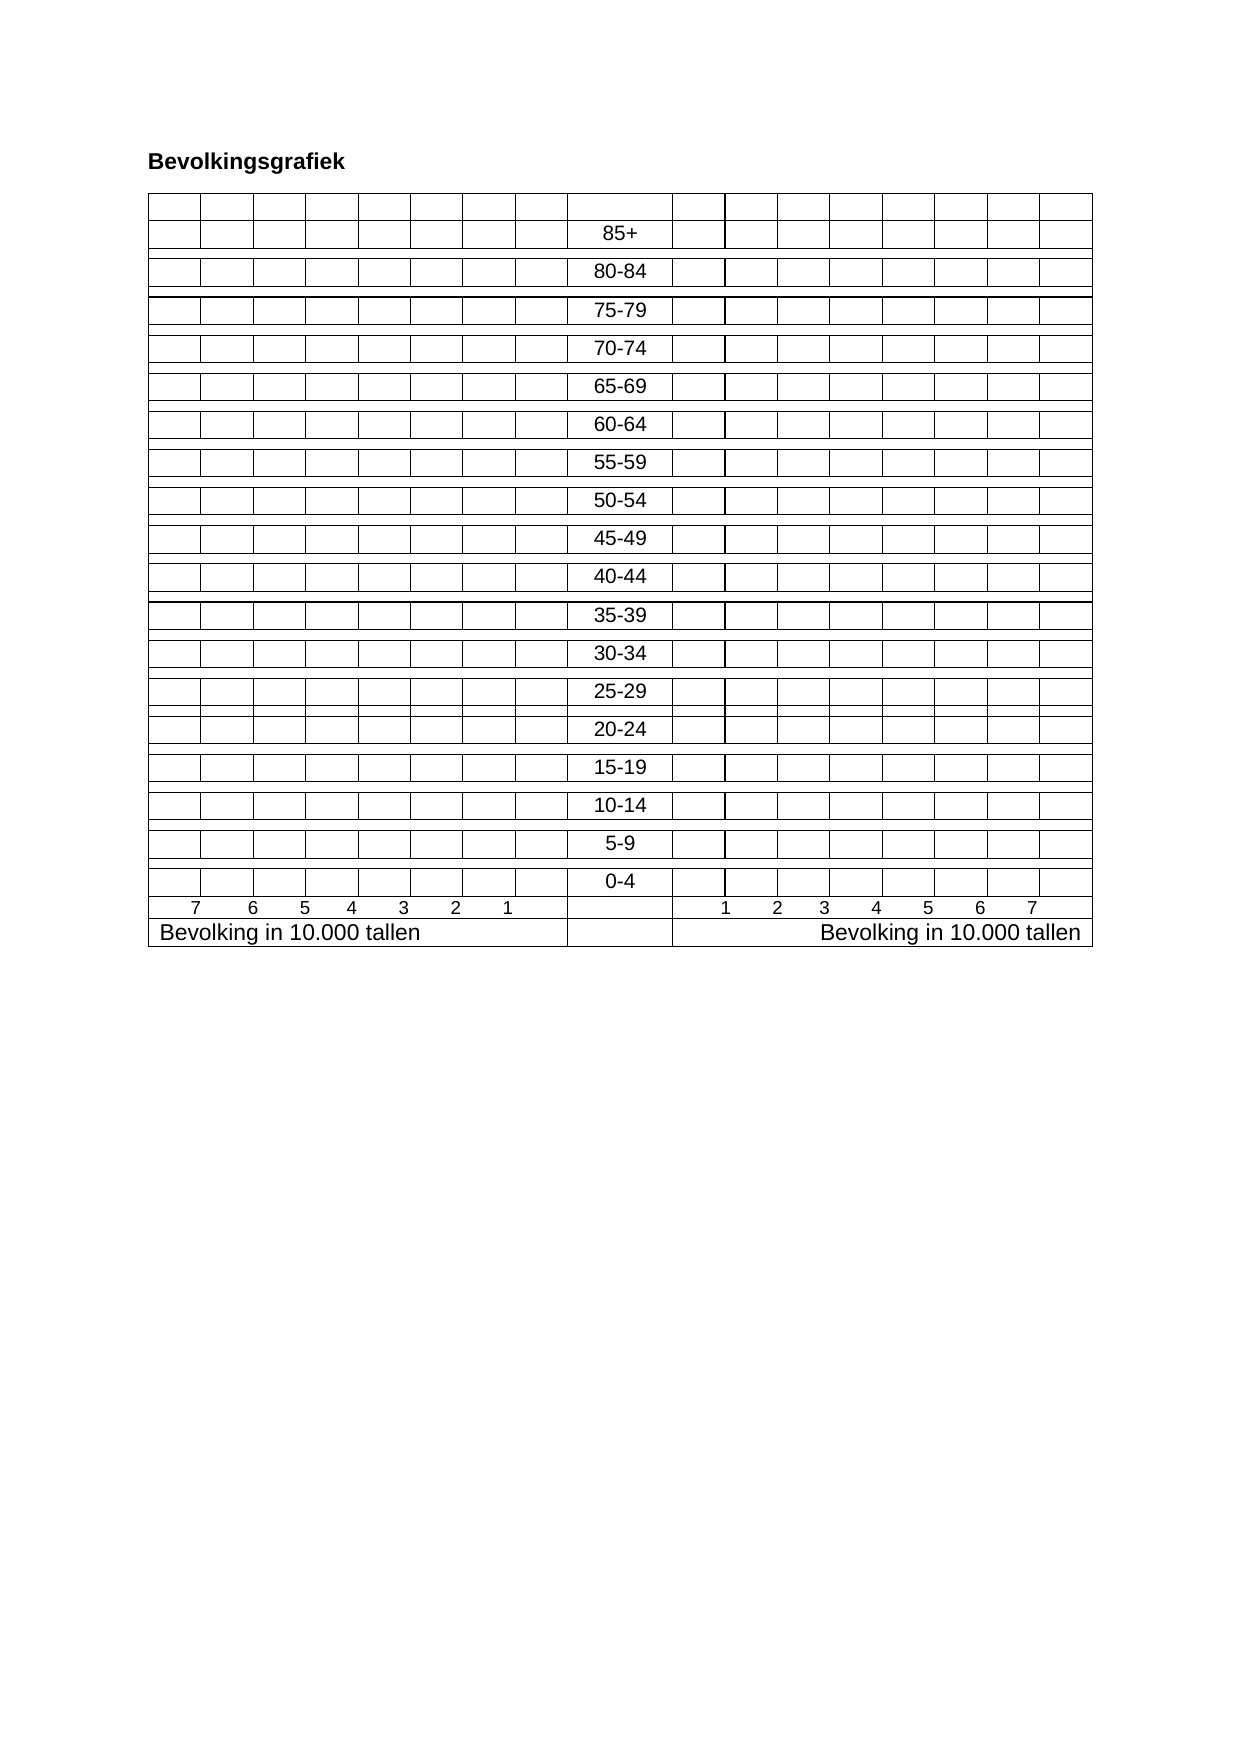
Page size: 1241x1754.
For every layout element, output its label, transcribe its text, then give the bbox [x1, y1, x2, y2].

table_header [778, 194, 829, 220]
table_cell [306, 298, 358, 324]
table_cell [673, 298, 724, 324]
table_cell [201, 450, 253, 476]
table_cell [306, 793, 358, 819]
table_cell [830, 679, 882, 705]
table_header [883, 194, 934, 220]
table_header [463, 194, 515, 220]
table_cell [1040, 641, 1092, 667]
table_cell [778, 488, 829, 514]
table_cell [935, 412, 987, 438]
table_cell [359, 831, 410, 857]
table_cell 20-24 [568, 717, 672, 743]
table_cell [201, 603, 253, 629]
table_cell [149, 717, 200, 743]
table_cell [201, 336, 253, 362]
table_cell [778, 755, 829, 781]
table_cell [149, 412, 200, 438]
table_cell [201, 412, 253, 438]
table_cell [1040, 831, 1092, 857]
table_cell [988, 412, 1039, 438]
table_cell [1040, 564, 1092, 591]
table_cell [411, 603, 462, 629]
table_cell [201, 717, 253, 743]
table_cell [306, 717, 358, 743]
table_cell [359, 259, 410, 286]
table_cell [935, 679, 987, 705]
table_cell [149, 755, 200, 781]
table_cell [778, 793, 829, 819]
table_cell [254, 831, 305, 857]
table_cell [1040, 412, 1092, 438]
table_cell [778, 221, 829, 247]
table_cell [254, 259, 305, 286]
table_cell [149, 439, 1092, 449]
table_cell [516, 793, 567, 819]
table_cell [254, 374, 305, 400]
table_cell [516, 679, 567, 705]
table_cell [935, 706, 987, 716]
table_cell [830, 488, 882, 514]
table_cell [254, 717, 305, 743]
table_cell [673, 374, 724, 400]
table_cell 0-4 [568, 869, 672, 896]
table_header [411, 194, 462, 220]
table_cell [149, 336, 200, 362]
table_cell [883, 298, 934, 324]
table_cell [778, 603, 829, 629]
table_cell [149, 363, 1092, 373]
table_cell [1040, 488, 1092, 514]
table_cell [830, 831, 882, 857]
table_cell 85+ [568, 221, 672, 247]
table_cell 45-49 [568, 526, 672, 552]
table_cell [149, 592, 1092, 601]
table_cell [988, 221, 1039, 247]
table_cell [673, 336, 724, 362]
table_cell [883, 603, 934, 629]
table_cell [359, 450, 410, 476]
table_cell [516, 717, 567, 743]
table_cell 60-64 [568, 412, 672, 438]
table_cell [726, 717, 777, 743]
table_cell [201, 488, 253, 514]
table_cell [568, 706, 672, 716]
table_cell [359, 717, 410, 743]
table_cell 80-84 [568, 259, 672, 286]
table_cell [306, 755, 358, 781]
table_cell [673, 450, 724, 476]
table_cell [516, 259, 567, 286]
table_cell 40-44 [568, 564, 672, 591]
table_cell [463, 564, 515, 591]
table_cell [935, 717, 987, 743]
table_cell [201, 831, 253, 857]
table_cell [935, 221, 987, 247]
table_cell [359, 336, 410, 362]
table_cell [306, 526, 358, 552]
table_cell [516, 869, 567, 896]
table_cell [201, 564, 253, 591]
table_cell [830, 641, 882, 667]
table_cell [254, 641, 305, 667]
table_cell [778, 298, 829, 324]
table_header [935, 194, 987, 220]
table_cell [411, 641, 462, 667]
table_cell [254, 869, 305, 896]
table_cell [359, 374, 410, 400]
table_cell [1040, 221, 1092, 247]
table_cell [935, 869, 987, 896]
table_cell [883, 793, 934, 819]
table_cell [463, 450, 515, 476]
table_cell [673, 831, 724, 857]
table_cell [988, 603, 1039, 629]
table_cell [411, 564, 462, 591]
table_cell [411, 336, 462, 362]
table_cell 10-14 [568, 793, 672, 819]
table_cell [516, 221, 567, 247]
table_cell [1040, 603, 1092, 629]
table_cell [359, 869, 410, 896]
table_cell [149, 782, 1092, 792]
table_cell [1040, 717, 1092, 743]
table_cell [463, 706, 515, 716]
table_cell [673, 755, 724, 781]
table_cell [830, 374, 882, 400]
table_cell [201, 221, 253, 247]
table_cell [149, 374, 200, 400]
table_cell [830, 706, 882, 716]
table_cell Bevolking in 10.000 tallen [673, 919, 1092, 946]
table_cell [463, 755, 515, 781]
table_cell [883, 336, 934, 362]
table_cell [778, 717, 829, 743]
table_cell [778, 526, 829, 552]
table_cell [830, 603, 882, 629]
table_cell [883, 717, 934, 743]
table_header [254, 194, 305, 220]
table_cell [149, 744, 1092, 754]
table_cell [149, 641, 200, 667]
table_cell [883, 869, 934, 896]
table_cell [726, 755, 777, 781]
table_cell [830, 526, 882, 552]
table_cell [883, 564, 934, 591]
table_cell [883, 641, 934, 667]
table_cell [988, 564, 1039, 591]
table_cell [149, 668, 1092, 678]
table_cell [726, 221, 777, 247]
table_cell [516, 603, 567, 629]
table_cell [1040, 259, 1092, 286]
table_cell [411, 259, 462, 286]
table_cell [463, 526, 515, 552]
table_cell [883, 679, 934, 705]
table_cell [463, 831, 515, 857]
table_cell [201, 259, 253, 286]
table_cell [149, 298, 200, 324]
table_cell [673, 603, 724, 629]
table_cell [149, 869, 200, 896]
table_cell [306, 374, 358, 400]
table_cell [463, 259, 515, 286]
table_cell [411, 679, 462, 705]
table_cell [988, 336, 1039, 362]
table_cell [935, 259, 987, 286]
table_cell [359, 706, 410, 716]
table_cell [516, 412, 567, 438]
table_cell [411, 526, 462, 552]
table_cell [673, 526, 724, 552]
table_cell [1040, 793, 1092, 819]
table_cell [830, 221, 882, 247]
table_cell [673, 717, 724, 743]
table_cell [254, 298, 305, 324]
table_cell [673, 869, 724, 896]
table_cell [149, 526, 200, 552]
table_cell [149, 401, 1092, 411]
table_cell [1040, 755, 1092, 781]
table_cell [673, 706, 724, 716]
table_cell [201, 298, 253, 324]
table_cell [883, 488, 934, 514]
table_cell [149, 820, 1092, 830]
table_cell [201, 641, 253, 667]
table_cell [830, 793, 882, 819]
table_cell [149, 793, 200, 819]
table_cell [778, 259, 829, 286]
table_cell [988, 831, 1039, 857]
table_cell [254, 603, 305, 629]
table_cell [778, 412, 829, 438]
table_cell [149, 554, 1092, 563]
table_cell [1040, 374, 1092, 400]
table_cell [149, 831, 200, 857]
table_cell [830, 298, 882, 324]
table_cell [726, 298, 777, 324]
table_cell [516, 374, 567, 400]
table_header [306, 194, 358, 220]
table_cell [778, 450, 829, 476]
table_cell [988, 679, 1039, 705]
table_cell [1040, 706, 1092, 716]
table_cell [411, 717, 462, 743]
table_cell [778, 374, 829, 400]
table_cell [149, 564, 200, 591]
table_cell 15-19 [568, 755, 672, 781]
table_cell [1040, 869, 1092, 896]
table_cell [463, 717, 515, 743]
table_cell [726, 412, 777, 438]
table_cell [463, 869, 515, 896]
table_cell [463, 374, 515, 400]
table_cell [463, 221, 515, 247]
table_cell [516, 755, 567, 781]
table_cell [1040, 526, 1092, 552]
table_cell [411, 221, 462, 247]
text Bevolkingsgrafiek [148, 148, 1093, 174]
table_header [149, 194, 200, 220]
table_cell [359, 603, 410, 629]
table_cell [516, 641, 567, 667]
table_cell [411, 755, 462, 781]
table_cell [516, 336, 567, 362]
table_cell 75-79 [568, 298, 672, 324]
table_cell 25-29 [568, 679, 672, 705]
table_cell [149, 450, 200, 476]
table_cell [726, 526, 777, 552]
table_cell [935, 374, 987, 400]
table_header [1040, 194, 1092, 220]
table_cell [359, 221, 410, 247]
table_cell [726, 336, 777, 362]
table_cell [254, 793, 305, 819]
table_header [516, 194, 567, 220]
table_cell [830, 450, 882, 476]
table_cell [935, 336, 987, 362]
table_cell [306, 679, 358, 705]
table_cell [201, 679, 253, 705]
table_cell [411, 831, 462, 857]
table_cell [988, 488, 1039, 514]
table_header [726, 194, 777, 220]
table_header [568, 194, 672, 220]
table_cell [988, 706, 1039, 716]
table_cell [254, 706, 305, 716]
table_cell [673, 564, 724, 591]
table_cell [726, 488, 777, 514]
table_cell [306, 336, 358, 362]
table_cell [516, 706, 567, 716]
table_cell [935, 564, 987, 591]
table_cell [463, 336, 515, 362]
table_cell [463, 641, 515, 667]
table_cell 30-34 [568, 641, 672, 667]
table_cell [411, 298, 462, 324]
table_header [673, 194, 724, 220]
table_cell [201, 374, 253, 400]
table_cell [306, 869, 358, 896]
table_cell [883, 259, 934, 286]
table_cell [306, 564, 358, 591]
table_cell [1040, 450, 1092, 476]
table_cell [935, 450, 987, 476]
table_cell [254, 336, 305, 362]
table_cell [359, 412, 410, 438]
table_cell [306, 603, 358, 629]
table_cell [411, 488, 462, 514]
table_cell [306, 259, 358, 286]
table_cell [359, 641, 410, 667]
table_cell [359, 793, 410, 819]
table_cell [988, 259, 1039, 286]
table_cell [935, 298, 987, 324]
table_cell [988, 526, 1039, 552]
table_cell [463, 603, 515, 629]
table_cell [359, 526, 410, 552]
table_header [988, 194, 1039, 220]
table_cell [726, 259, 777, 286]
table_cell [149, 325, 1092, 334]
table_cell [516, 526, 567, 552]
table_cell [359, 488, 410, 514]
table_cell [463, 488, 515, 514]
table_cell [359, 298, 410, 324]
table_cell 65-69 [568, 374, 672, 400]
table_cell [830, 564, 882, 591]
table_cell [149, 249, 1092, 258]
table_cell [726, 564, 777, 591]
table_cell [201, 869, 253, 896]
table_cell [516, 564, 567, 591]
table_cell [935, 488, 987, 514]
table_cell [411, 374, 462, 400]
table_cell 50-54 [568, 488, 672, 514]
table_cell [149, 221, 200, 247]
table_cell [306, 450, 358, 476]
table_cell [254, 526, 305, 552]
table_cell [149, 515, 1092, 525]
table_cell 55-59 [568, 450, 672, 476]
table_cell [149, 488, 200, 514]
table_cell [935, 755, 987, 781]
table_cell [726, 706, 777, 716]
table_cell [726, 831, 777, 857]
table_cell 7 6 5 4 3 2 1 [149, 897, 567, 918]
table_cell [359, 564, 410, 591]
table_cell [568, 919, 672, 946]
table_cell [830, 336, 882, 362]
table_cell [988, 755, 1039, 781]
table_cell [935, 831, 987, 857]
table_cell [254, 412, 305, 438]
table_cell [516, 450, 567, 476]
table_cell [254, 488, 305, 514]
table_cell [411, 793, 462, 819]
table_cell [673, 259, 724, 286]
table_cell [726, 374, 777, 400]
table_cell 1 2 3 4 5 6 7 [673, 897, 1092, 918]
table_cell [516, 488, 567, 514]
table_cell [1040, 679, 1092, 705]
table_cell [149, 630, 1092, 639]
table_cell [411, 450, 462, 476]
table_cell [306, 706, 358, 716]
table_cell [883, 221, 934, 247]
table_cell [254, 450, 305, 476]
table_cell [463, 298, 515, 324]
table_cell [254, 221, 305, 247]
table_cell [830, 259, 882, 286]
table_cell [883, 412, 934, 438]
table_cell [830, 869, 882, 896]
table_cell [830, 717, 882, 743]
table_cell [359, 755, 410, 781]
table_cell [254, 679, 305, 705]
table_cell [778, 641, 829, 667]
table_cell [306, 831, 358, 857]
table_cell [726, 793, 777, 819]
table_cell [516, 298, 567, 324]
table_cell [830, 412, 882, 438]
table_cell [254, 564, 305, 591]
table_cell [883, 831, 934, 857]
table_cell [988, 641, 1039, 667]
table_cell [988, 717, 1039, 743]
table_cell [201, 793, 253, 819]
table_cell 35-39 [568, 603, 672, 629]
table_cell [673, 488, 724, 514]
table_header [830, 194, 882, 220]
table_cell [149, 679, 200, 705]
table_cell [516, 831, 567, 857]
table_cell [726, 679, 777, 705]
table_cell [883, 706, 934, 716]
table_cell [411, 412, 462, 438]
table_cell [883, 450, 934, 476]
table_cell [149, 603, 200, 629]
table_cell [935, 603, 987, 629]
table_cell [306, 221, 358, 247]
table_cell [726, 603, 777, 629]
table_cell [463, 412, 515, 438]
table_cell [411, 706, 462, 716]
table_cell [306, 412, 358, 438]
table_cell [883, 374, 934, 400]
table_cell [359, 679, 410, 705]
table_cell [988, 793, 1039, 819]
table_cell [935, 641, 987, 667]
table_cell [778, 336, 829, 362]
table_cell [778, 706, 829, 716]
table_cell [883, 755, 934, 781]
table_cell [830, 755, 882, 781]
table_cell [306, 488, 358, 514]
table_cell 5-9 [568, 831, 672, 857]
table_cell [673, 641, 724, 667]
table_cell [988, 374, 1039, 400]
table_cell [935, 526, 987, 552]
table_cell [883, 526, 934, 552]
table_cell [988, 869, 1039, 896]
table_cell [726, 450, 777, 476]
table_cell [673, 793, 724, 819]
table_cell [1040, 298, 1092, 324]
table_header [359, 194, 410, 220]
table_cell [778, 679, 829, 705]
table_cell [988, 298, 1039, 324]
table_cell [201, 755, 253, 781]
table_cell [201, 706, 253, 716]
table_cell [149, 477, 1092, 487]
table_cell [149, 859, 1092, 868]
table_cell 70-74 [568, 336, 672, 362]
table_cell [673, 679, 724, 705]
table_cell [149, 259, 200, 286]
table_cell [254, 755, 305, 781]
table_header [201, 194, 253, 220]
table_cell [149, 706, 200, 716]
table_cell [411, 869, 462, 896]
table_cell [306, 641, 358, 667]
table_cell [726, 869, 777, 896]
table_cell [988, 450, 1039, 476]
table_cell [463, 679, 515, 705]
table_cell [463, 793, 515, 819]
table_cell [778, 564, 829, 591]
table_cell [149, 287, 1092, 296]
table_cell Bevolking in 10.000 tallen [149, 919, 567, 946]
table_cell [673, 412, 724, 438]
table_cell [201, 526, 253, 552]
table_cell [1040, 336, 1092, 362]
table_cell [778, 831, 829, 857]
table_cell [935, 793, 987, 819]
table_cell [568, 897, 672, 918]
table_cell [726, 641, 777, 667]
table_cell [778, 869, 829, 896]
table_cell [673, 221, 724, 247]
